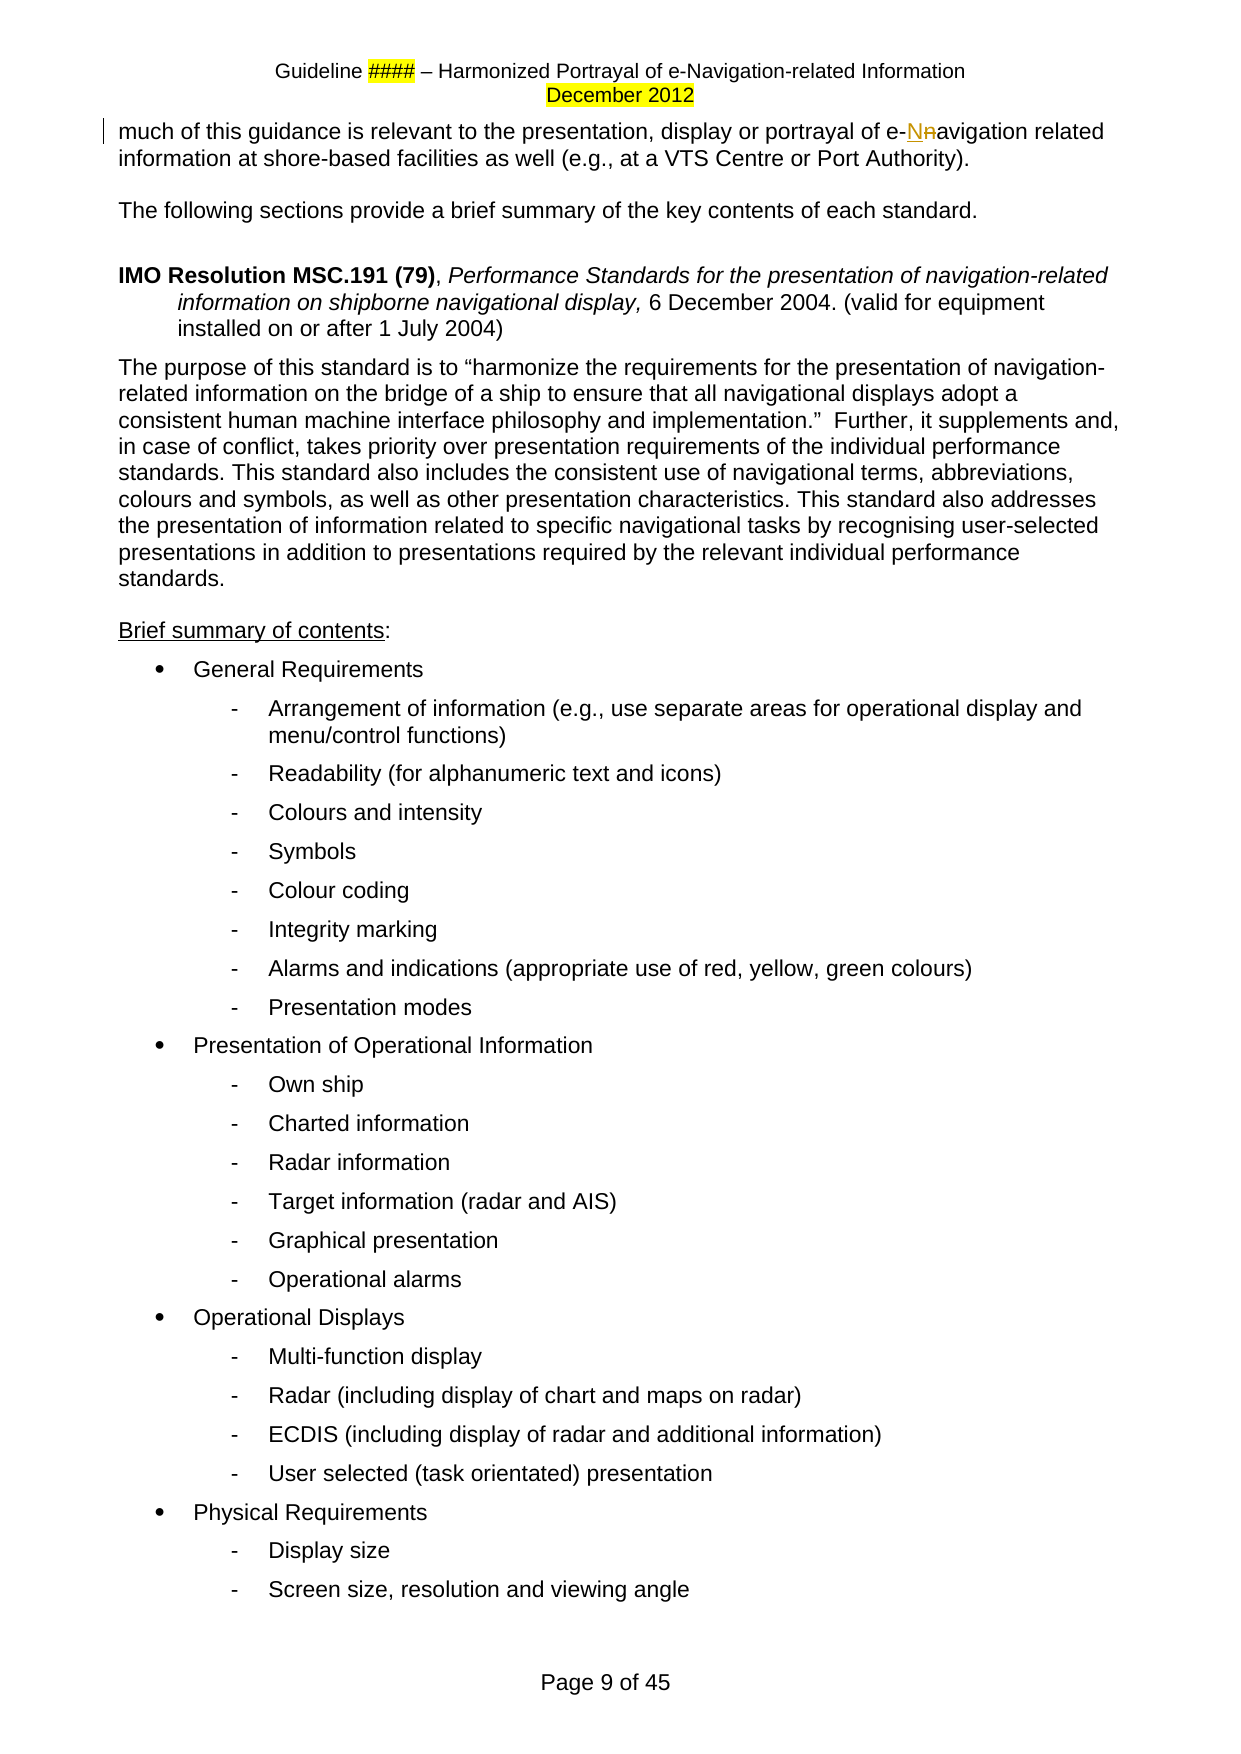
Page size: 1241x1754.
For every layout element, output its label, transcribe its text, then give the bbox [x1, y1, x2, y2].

list Graphical presentation [231, 1227, 1122, 1253]
list Colours and intensity [231, 799, 1122, 826]
text Physical Requirements [156, 1499, 1122, 1525]
list Radar information [231, 1149, 1122, 1175]
list Display size [231, 1537, 1122, 1564]
text Presentation of Operational Information [156, 1032, 1122, 1059]
list Own ship [231, 1071, 1122, 1098]
list User selected (task orientated) presentation [231, 1460, 1122, 1486]
list ECDIS (including display of radar and additional information) [231, 1421, 1122, 1447]
list Readability (for alphanumeric text and icons) [231, 760, 1122, 787]
text The purpose of this standard is to “harmonize the requirements for the presentation of navigation-related information on the bridge of a ship to ensure that all navigational displays adopt a consistent human machine interface philosophy and implementation.” Further, it supplements and, in case of conflict, takes priority over presentation requirements of the individual performance standards. This standard also includes the consistent use of navigational terms, abbreviations, colours and symbols, as well as other presentation characteristics. This standard also addresses the presentation of information related to specific navigational tasks by recognising user-selected presentations in addition to presentations required by the relevant individual performance standards. [118, 354, 1122, 591]
text Operational Displays [156, 1304, 1122, 1331]
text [118, 118, 1122, 171]
list Operational alarms [231, 1266, 1122, 1292]
text General Requirements [156, 656, 1122, 683]
list Arrangement of information (e.g., use separate areas for operational display and menu/control functions) [231, 695, 1122, 748]
list IMO Resolution MSC.191 (79), Performance Standards for the presentation of navigation-related information on shipborne navigational display, 6 December 2004. (valid for equipment installed on or after 1 July 2004) [118, 262, 1122, 341]
list Multi-function display [231, 1343, 1122, 1369]
list Integrity marking [231, 916, 1122, 942]
list Charted information [231, 1110, 1122, 1136]
list Screen size, resolution and viewing angle [231, 1576, 1122, 1603]
text Brief summary of contents: [118, 617, 1122, 644]
list Alarms and indications (appropriate use of red, yellow, green colours) [231, 955, 1122, 981]
list Radar (including display of chart and maps on radar) [231, 1382, 1122, 1408]
list Presentation modes [231, 993, 1122, 1020]
text The following sections provide a brief summary of the key contents of each standard. [118, 197, 1122, 223]
list Symbols [231, 838, 1122, 864]
list Colour coding [231, 877, 1122, 903]
list Target information (radar and AIS) [231, 1188, 1122, 1214]
